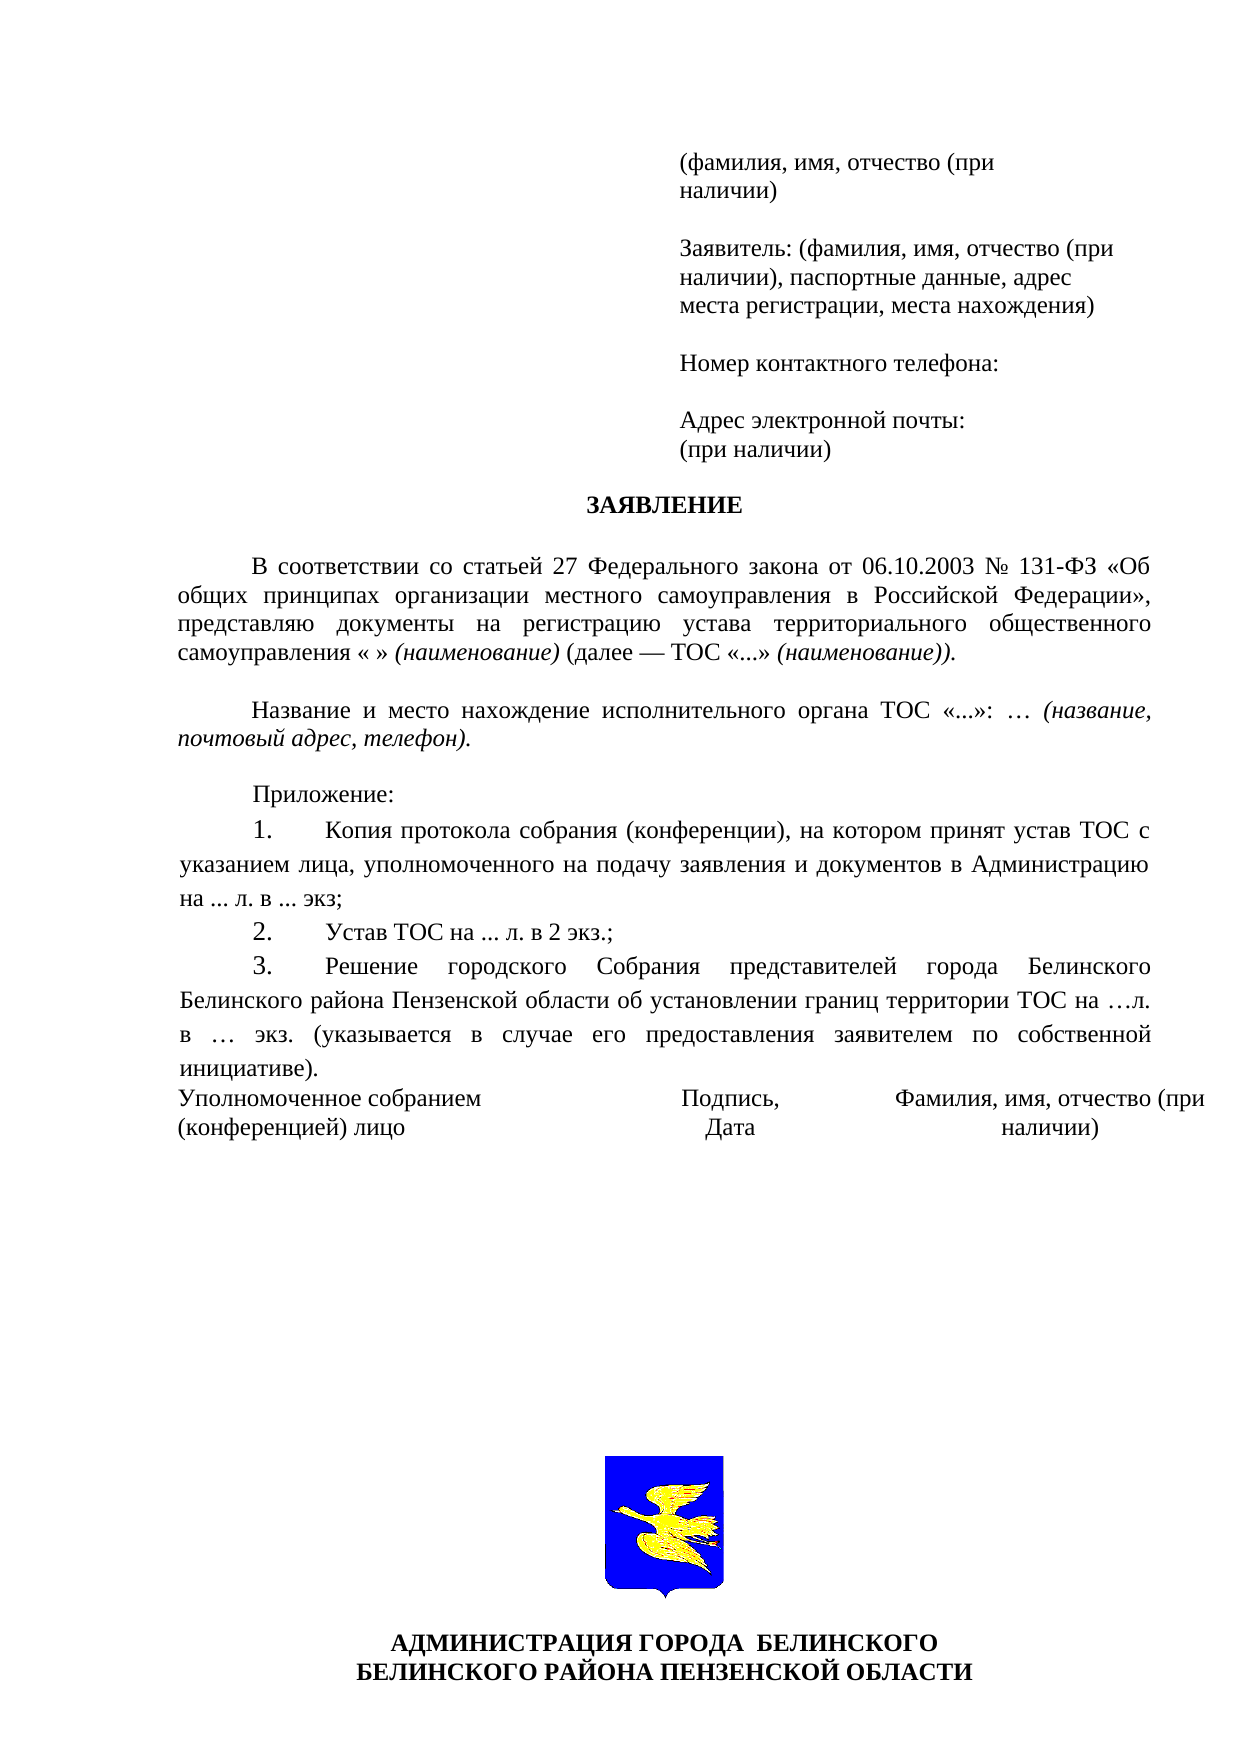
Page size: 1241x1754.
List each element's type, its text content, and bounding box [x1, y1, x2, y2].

text Номер контактного телефона: [679, 348, 1152, 377]
table_cell БЕЛИНСКОГО РАЙОНА ПЕНЗЕНСКОЙ ОБЛАСТИ [166, 1657, 1163, 1685]
list Устав ТОС на ... л. в 2 экз.; [179, 913, 1152, 947]
table_header Фамилия, имя, отчество (при наличии) [871, 1083, 1229, 1141]
text (при наличии) [679, 434, 1152, 463]
text Приложение: [179, 781, 1152, 808]
table_header Подпись, Дата [646, 1083, 871, 1141]
text (фамилия, имя, отчество (при наличии) [679, 147, 1068, 204]
text В соответствии со статьей 27 Федерального закона от 06.10.2003 № 131-ФЗ «Об общих принципах организации местного самоуправления в Российской Федерации», представляю документы на регистрацию устава территориального общественного самоуправления « » (наименование) (далее — ТОС «...» (наименование)). [177, 551, 1152, 666]
text Заявитель: (фамилия, имя, отчество (при наличии), паспортные данные, адрес места регистрации, места нахождения) [679, 233, 1118, 319]
list Решение городского Собрания представителей города Белинского Белинского района Пензенской области об установлении границ территории ТОС на …л. в … экз. (указывается в случае его предоставления заявителем по собственной инициативе). [179, 947, 1152, 1083]
list Копия протокола собрания (конференции), на котором принят устав ТОС с указанием лица, уполномоченного на подачу заявления и документов в Администрацию на ... л. в ... экз; [179, 811, 1149, 913]
table_header Уполномоченное собранием (конференцией) лицо [166, 1083, 646, 1141]
text ЗАЯВЛЕНИЕ [177, 492, 1152, 519]
text Адрес электронной почты: [679, 406, 1152, 434]
text Название и место нахождение исполнительного органа ТОС «...»: … (название, почтовый адрес, телефон). [177, 695, 1152, 752]
table_header АДМИНИСТРАЦИЯ ГОРОДА БЕЛИНСКОГО [166, 1628, 1163, 1657]
